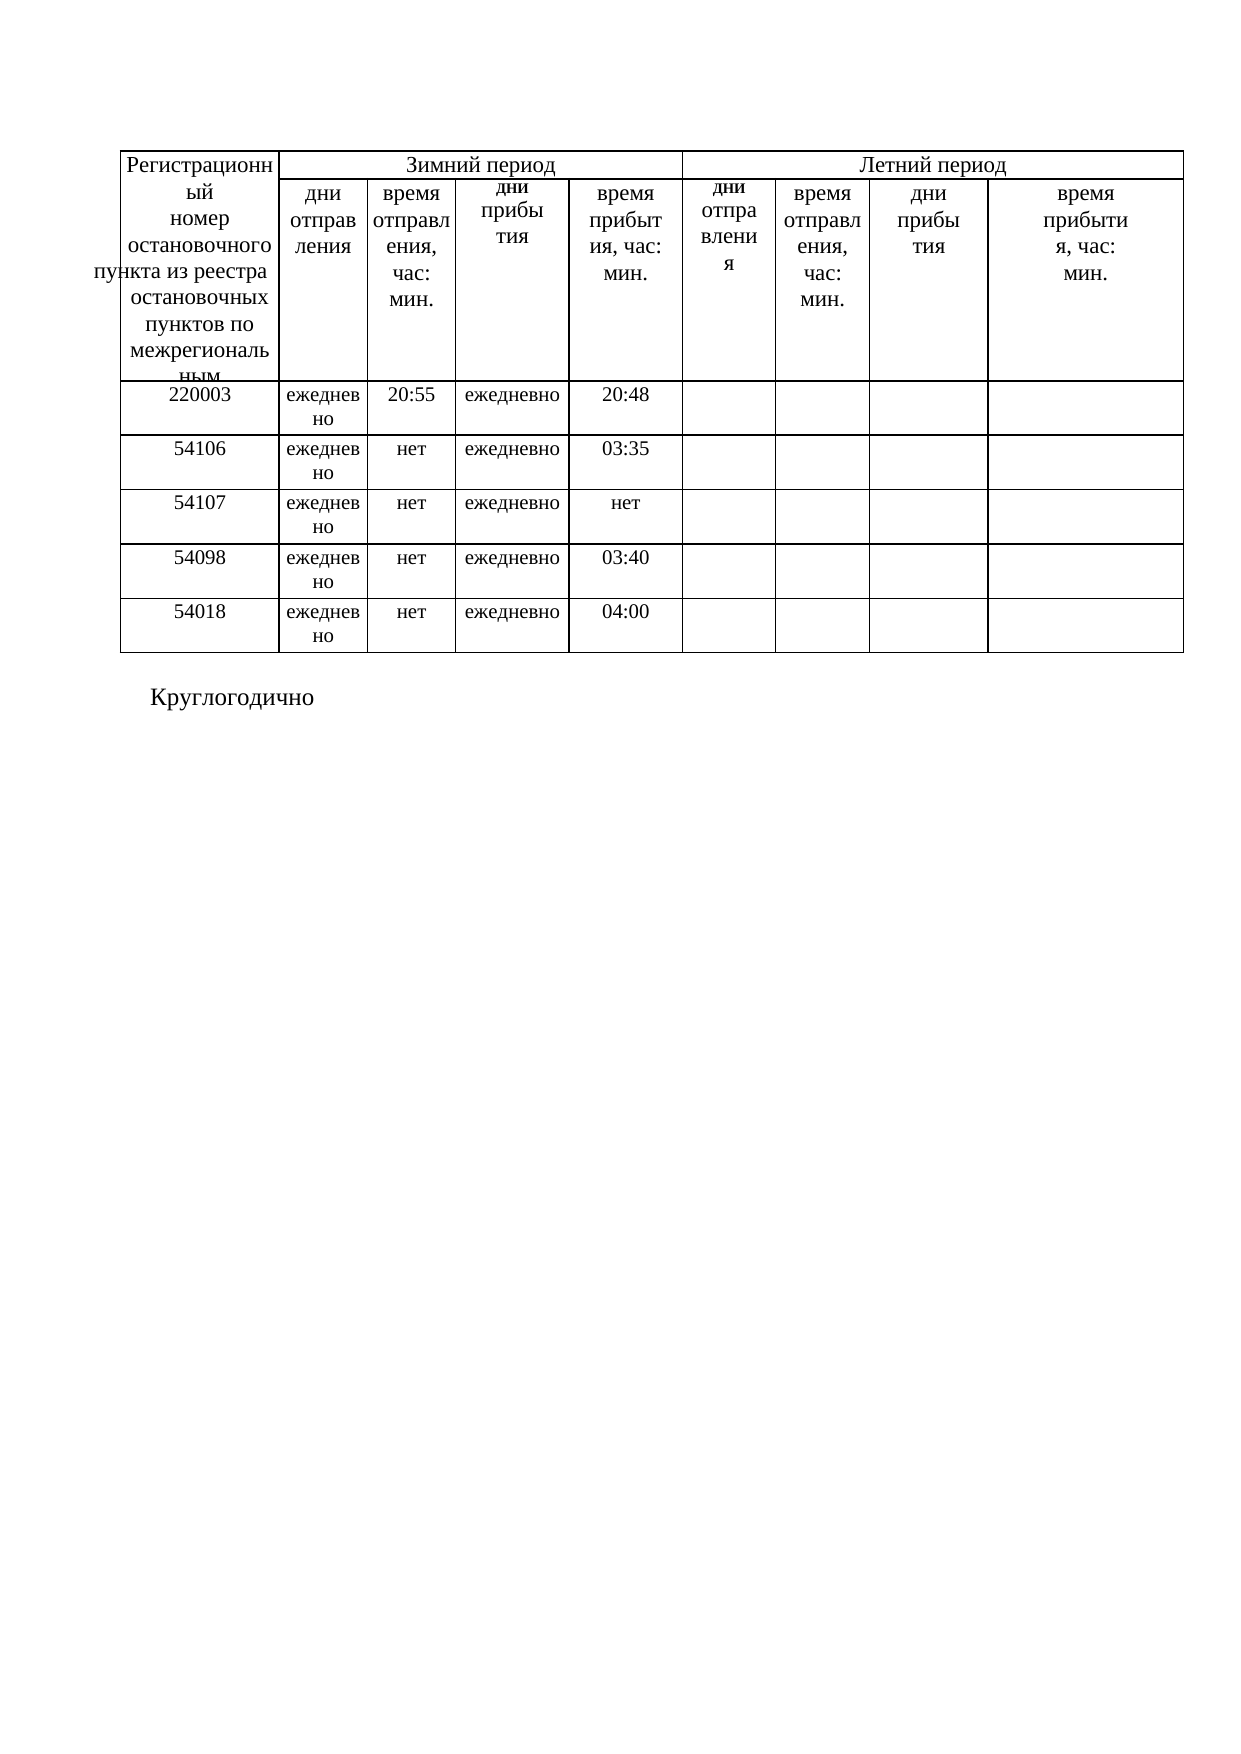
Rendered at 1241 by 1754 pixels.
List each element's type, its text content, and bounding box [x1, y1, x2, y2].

table_cell ежедневно [456, 490, 568, 543]
table_cell время прибыт ия, час: мин. [570, 180, 682, 380]
table_cell 20:48 [570, 382, 682, 434]
table_cell нет [368, 436, 455, 489]
table_cell дни отправ ления [280, 180, 367, 380]
table_cell 220003 [121, 382, 278, 434]
table_cell 03:35 [570, 436, 682, 489]
table_cell [989, 382, 1183, 434]
table_cell дни прибы тия [870, 180, 987, 380]
table_cell нет [570, 490, 682, 543]
table_cell 04:00 [570, 599, 682, 652]
table_cell ежедневно [280, 436, 367, 489]
table_cell время отправл ения, час: мин. [776, 180, 869, 380]
table_cell [776, 599, 869, 652]
table_cell [683, 599, 775, 652]
table_cell [776, 382, 869, 434]
table_cell ежедневно [456, 436, 568, 489]
table_cell 20:55 [368, 382, 455, 434]
table_cell ежедневно [456, 599, 568, 652]
table_cell 54106 [121, 436, 278, 489]
table_cell [683, 436, 775, 489]
table_header Регистрационный номер остановочного пункта из реестра остановочных пунктов по межрегиональным маршрутам регулярных перевозок [121, 152, 278, 380]
table_cell ДНИ отпра влени я [683, 180, 775, 380]
table_cell ежедневно [456, 545, 568, 597]
table_cell [870, 436, 987, 489]
table_cell [989, 545, 1183, 597]
table_cell нет [368, 545, 455, 597]
table_cell [776, 436, 869, 489]
table_cell [870, 545, 987, 597]
table_cell [989, 599, 1183, 652]
table_cell ежедневно [280, 545, 367, 597]
table_cell [989, 436, 1183, 489]
table_cell 03:40 [570, 545, 682, 597]
table_cell ежедневно [280, 599, 367, 652]
table_cell [683, 490, 775, 543]
table_header Летний период [683, 152, 1183, 178]
table_cell 54018 [121, 599, 278, 652]
table_cell 54098 [121, 545, 278, 597]
table_cell ежедневно [280, 382, 367, 434]
table_cell [776, 490, 869, 543]
table_cell ежедневно [456, 382, 568, 434]
table_cell [683, 545, 775, 597]
table_cell 54107 [121, 490, 278, 543]
table_cell время отправл ения, час: мин. [368, 180, 455, 380]
table_cell [870, 382, 987, 434]
text Круглогодично [150, 682, 1090, 711]
table_cell нет [368, 599, 455, 652]
table_cell время прибыти я, час: мин. [989, 180, 1183, 380]
table_cell [989, 490, 1183, 543]
table_header Зимний период [280, 152, 682, 178]
table_cell нет [368, 490, 455, 543]
table_cell [870, 599, 987, 652]
table_cell ежедневно [280, 490, 367, 543]
table_cell [776, 545, 869, 597]
table_cell [683, 382, 775, 434]
table_cell [870, 490, 987, 543]
table_cell ДНИ прибы тия [456, 180, 568, 380]
